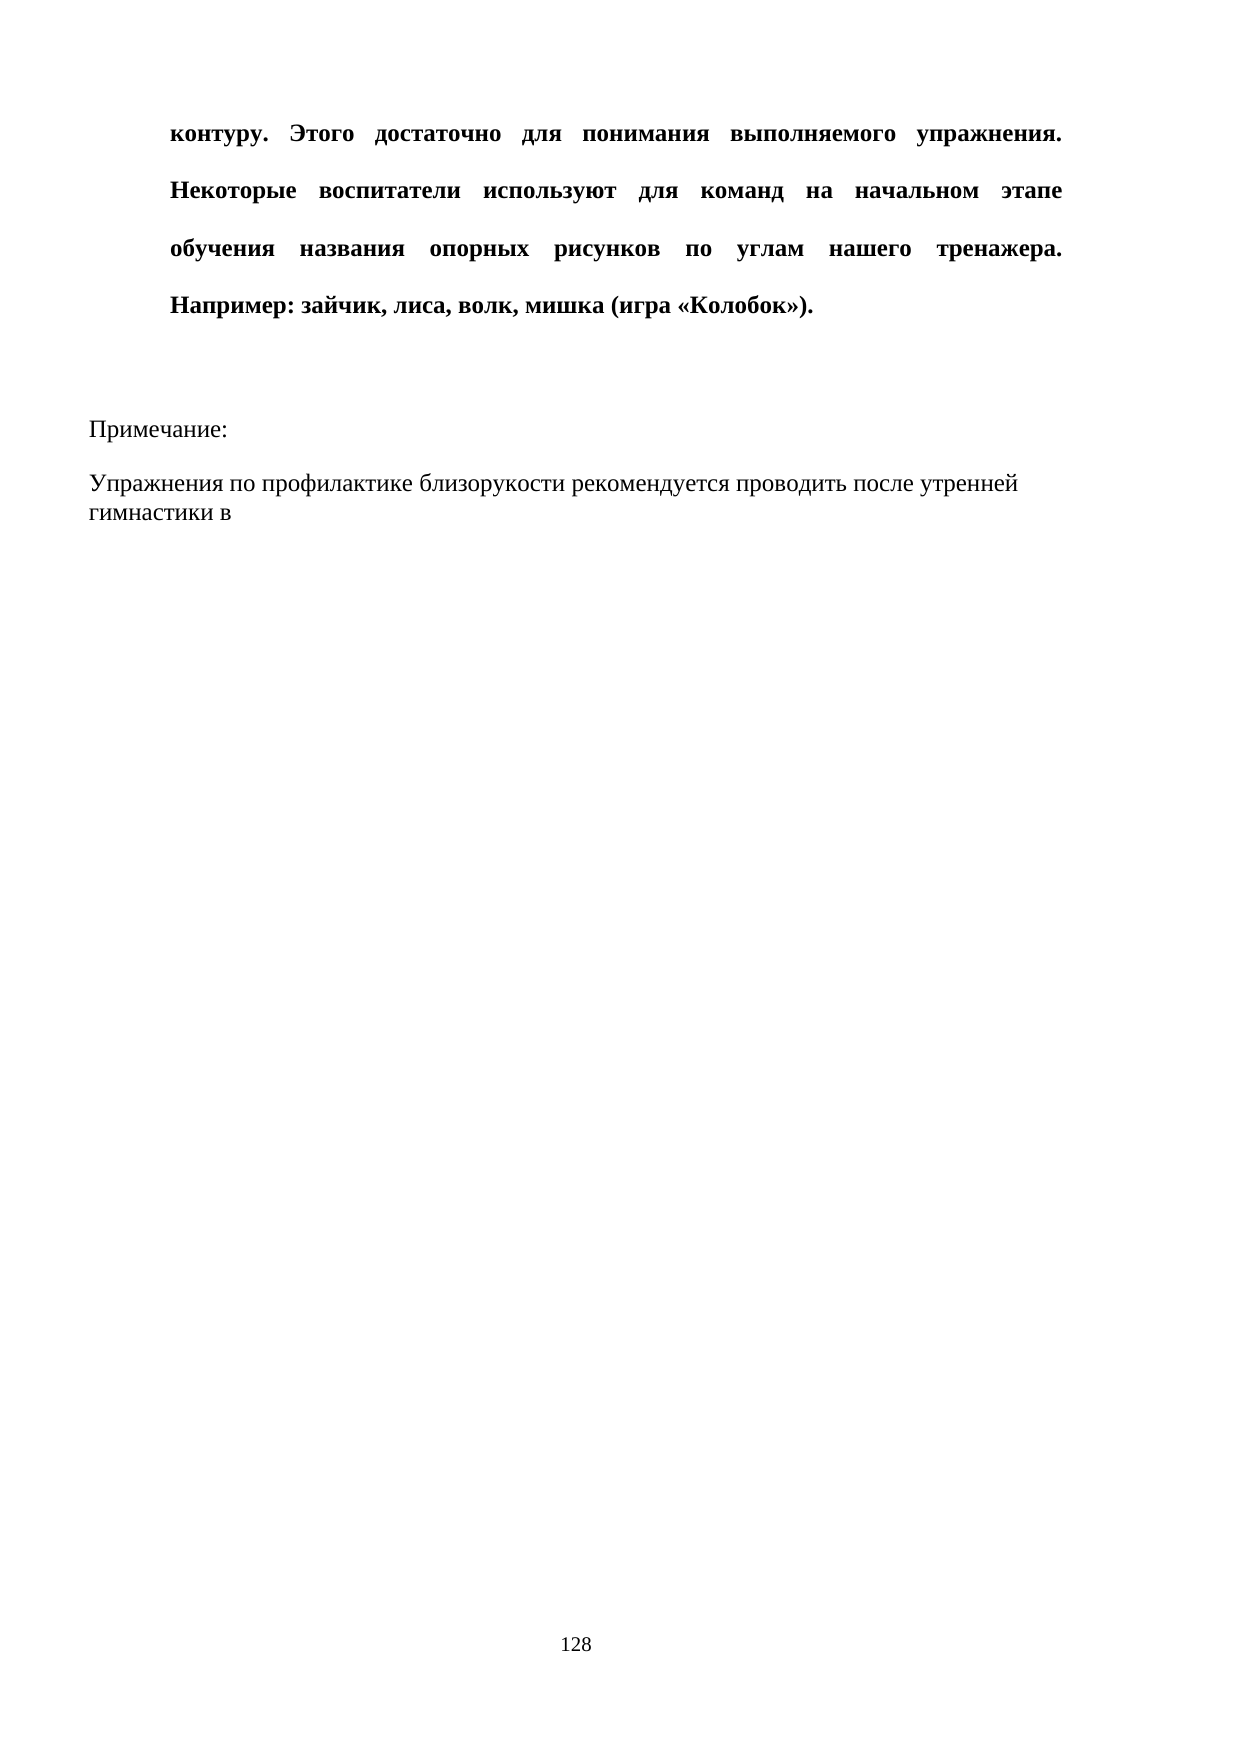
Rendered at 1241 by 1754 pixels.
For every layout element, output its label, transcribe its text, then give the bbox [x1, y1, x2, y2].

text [170, 118, 1063, 319]
list Упражнения по профилактике близорукости рекомендуется проводить после утренней гимнастики в [89, 468, 1063, 526]
text Примечание: [89, 414, 1063, 443]
